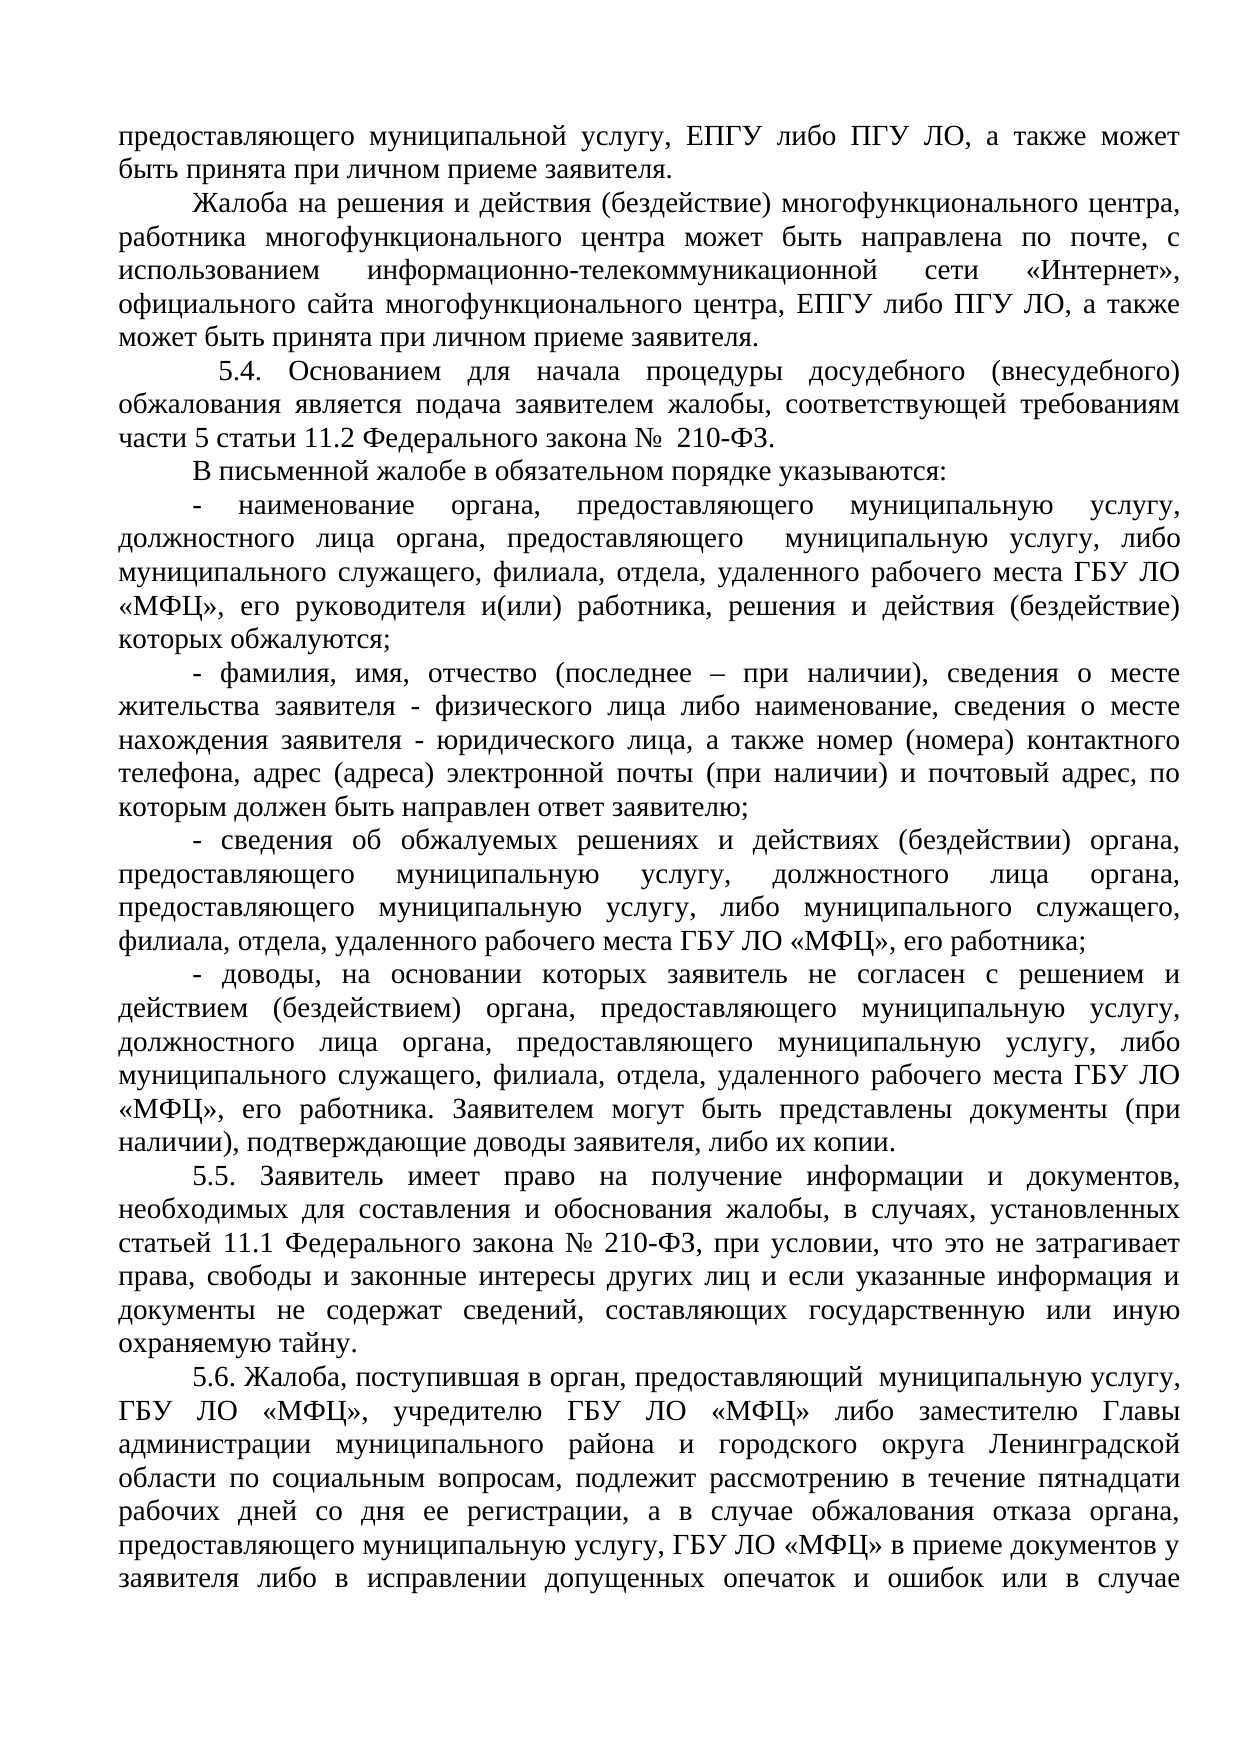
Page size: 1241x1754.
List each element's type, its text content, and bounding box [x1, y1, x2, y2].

text Жалоба на решения и действия (бездействие) многофункционального центра, работника многофункционального центра может быть направлена по почте, с использованием информационно-телекоммуникационной сети «Интернет», официального сайта многофункционального центра, ЕПГУ либо ПГУ ЛО, а также может быть принята при личном приеме заявителя. [118, 185, 1181, 353]
text 5.4. Основанием для начала процедуры досудебного (внесудебного) обжалования является подача заявителем жалобы, соответствующей требованиям части 5 статьи 11.2 Федерального закона № 210-ФЗ. [118, 353, 1181, 453]
text - наименование органа, предоставляющего муниципальную услугу, должностного лица органа, предоставляющего муниципальную услугу, либо муниципального служащего, филиала, отдела, удаленного рабочего места ГБУ ЛО «МФЦ», его руководителя и(или) работника, решения и действия (бездействие) которых обжалуются; [118, 487, 1181, 655]
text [118, 1359, 1181, 1594]
text - доводы, на основании которых заявитель не согласен с решением и действием (бездействием) органа, предоставляющего муниципальную услугу, должностного лица органа, предоставляющего муниципальную услугу, либо муниципального служащего, филиала, отдела, удаленного рабочего места ГБУ ЛО «МФЦ», его работника. Заявителем могут быть представлены документы (при наличии), подтверждающие доводы заявителя, либо их копии. [118, 957, 1181, 1158]
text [118, 118, 1181, 185]
text - фамилия, имя, отчество (последнее – при наличии), сведения о месте жительства заявителя - физического лица либо наименование, сведения о месте нахождения заявителя - юридического лица, а также номер (номера) контактного телефона, адрес (адреса) электронной почты (при наличии) и почтовый адрес, по которым должен быть направлен ответ заявителю; [118, 655, 1181, 822]
text В письменной жалобе в обязательном порядке указываются: [118, 453, 1181, 487]
text - сведения об обжалуемых решениях и действиях (бездействии) органа, предоставляющего муниципальную услугу, должностного лица органа, предоставляющего муниципальную услугу, либо муниципального служащего, филиала, отдела, удаленного рабочего места ГБУ ЛО «МФЦ», его работника; [118, 822, 1181, 957]
text 5.5. Заявитель имеет право на получение информации и документов, необходимых для составления и обоснования жалобы, в случаях, установленных статьей 11.1 Федерального закона № 210-ФЗ, при условии, что это не затрагивает права, свободы и законные интересы других лиц и если указанные информация и документы не содержат сведений, составляющих государственную или иную охраняемую тайну. [118, 1158, 1181, 1359]
